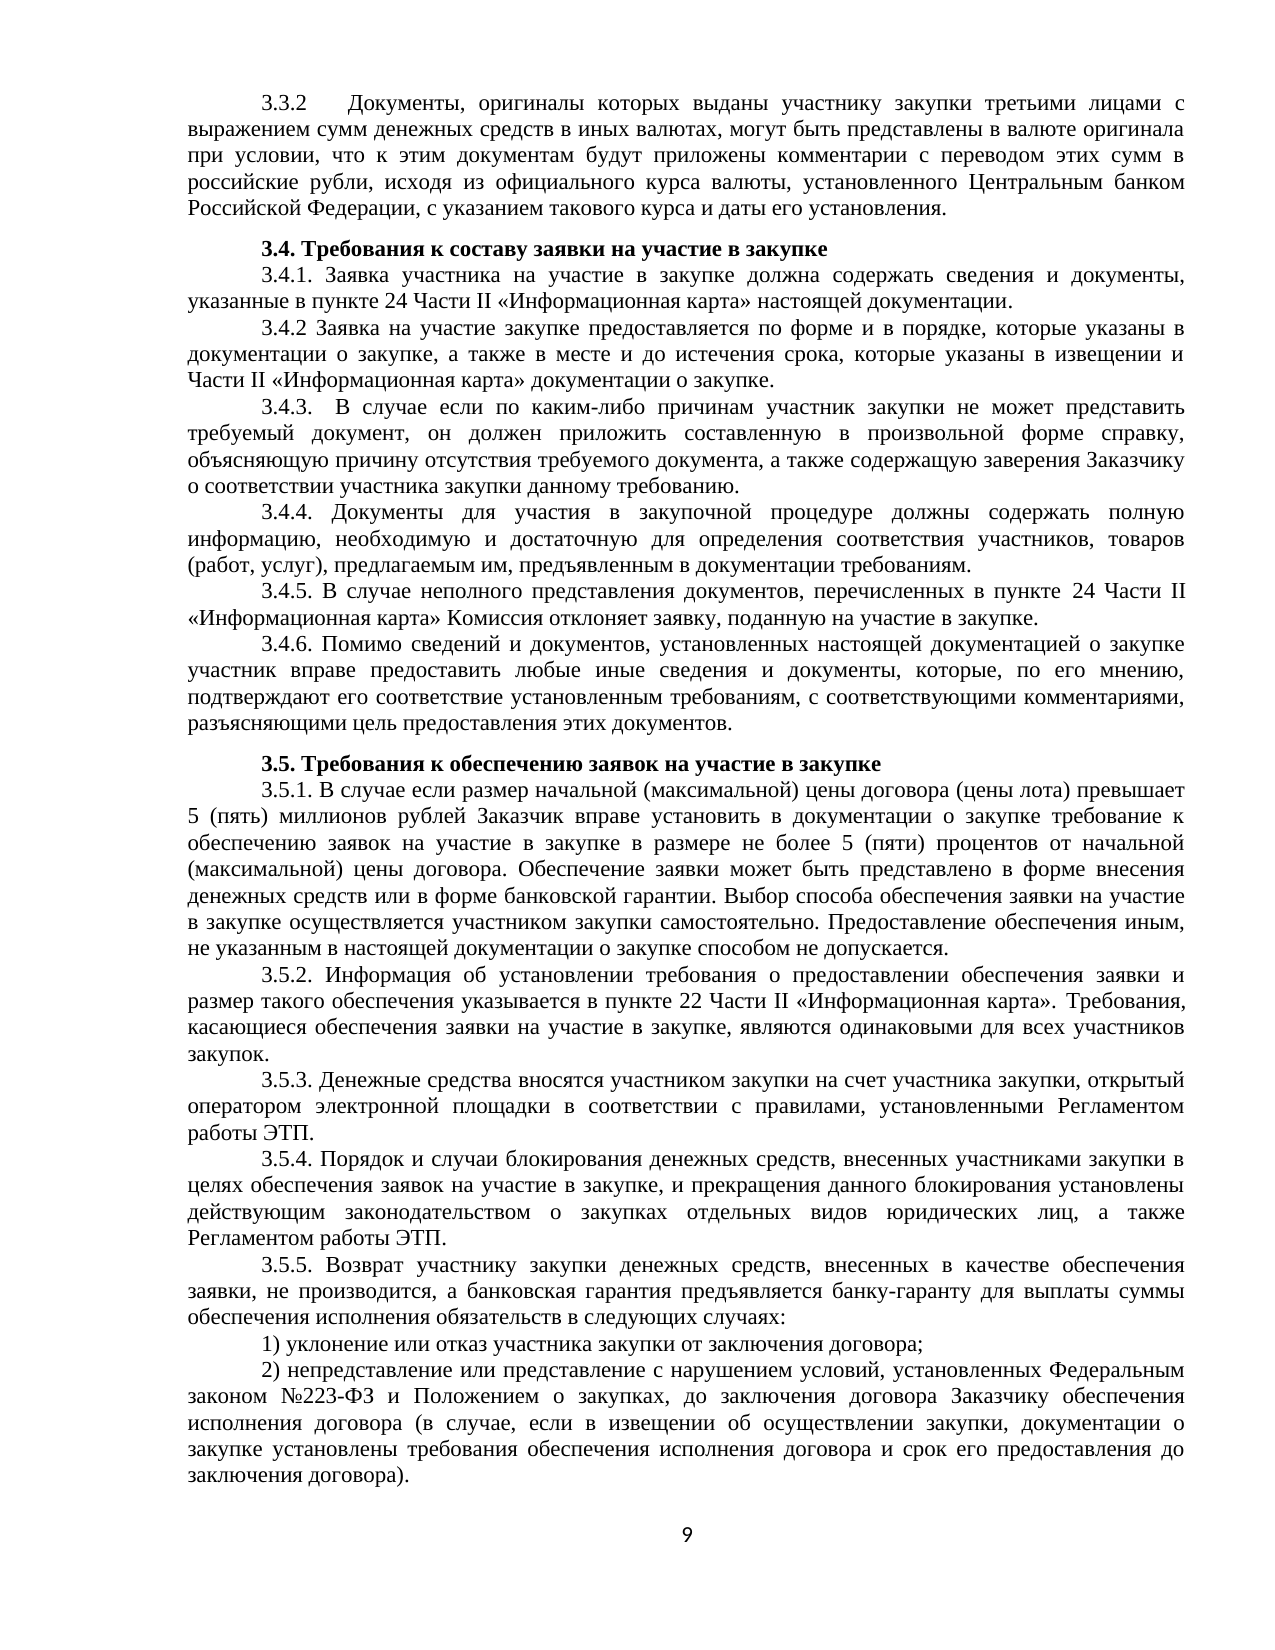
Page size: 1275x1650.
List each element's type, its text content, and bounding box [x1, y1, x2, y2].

text 3.4.1. Заявка участника на участие в закупке должна содержать сведения и документы, указанные в пункте 24 Части II «Информационная карта» настоящей документации. [187, 261, 1186, 314]
text 3.4.5. В случае неполного представления документов, перечисленных в пункте 24 Части II «Информационная карта» Комиссия отклоняет заявку, поданную на участие в закупке. [187, 577, 1186, 630]
list 3.4.3. В случае если по каким-либо причинам участник закупки не может представить требуемый документ, он должен приложить составленную в произвольной форме справку, объясняющую причину отсутствия требуемого документа, а также содержащую заверения Заказчику о соответствии участника закупки данному требованию. [187, 393, 1186, 498]
text 3.5.3. Денежные средства вносятся участником закупки на счет участника закупки, открытый оператором электронной площадки в соответствии с правилами, установленными Регламентом работы ЭТП. [187, 1066, 1186, 1145]
text 3.4.6. Помимо сведений и документов, установленных настоящей документацией о закупке участник вправе предоставить любые иные сведения и документы, которые, по его мнению, подтверждают его соответствие установленным требованиям, с соответствующими комментариями, разъясняющими цель предоставления этих документов. [187, 630, 1186, 736]
text 3.5. Требования к обеспечению заявок на участие в закупке [187, 750, 1186, 776]
text 3.5.2. Информация об установлении требования о предоставлении обеспечения заявки и размер такого обеспечения указывается в пункте 22 Части II «Информационная карта». Требования, касающиеся обеспечения заявки на участие в закупке, являются одинаковыми для всех участников закупок. [187, 961, 1186, 1066]
list 1) уклонение или отказ участника закупки от заключения договора; [187, 1330, 1186, 1356]
text 3.5.4. Порядок и случаи блокирования денежных средств, внесенных участниками закупки в целях обеспечения заявок на участие в закупке, и прекращения данного блокирования установлены действующим законодательством о закупках отдельных видов юридических лиц, а также Регламентом работы ЭТП. [187, 1145, 1186, 1251]
list 2) непредставление или представление с нарушением условий, установленных Федеральным законом №223-ФЗ и Положением о закупках, до заключения договора Заказчику обеспечения исполнения договора (в случае, если в извещении об осуществлении закупки, документации о закупке установлены требования обеспечения исполнения договора и срок его предоставления до заключения договора). [187, 1356, 1186, 1488]
text 3.5.5. Возврат участнику закупки денежных средств, внесенных в качестве обеспечения заявки, не производится, а банковская гарантия предъявляется банку-гаранту для выплаты суммы обеспечения исполнения обязательств в следующих случаях: [187, 1251, 1186, 1330]
text 3.4.4. Документы для участия в закупочной процедуре должны содержать полную информацию, необходимую и достаточную для определения соответствия участников, товаров (работ, услуг), предлагаемым им, предъявленным в документации требованиям. [187, 498, 1186, 577]
text 3.4. Требования к составу заявки на участие в закупке [187, 235, 1186, 261]
text 3.5.1. В случае если размер начальной (максимальной) цены договора (цены лота) превышает 5 (пять) миллионов рублей Заказчик вправе установить в документации о закупке требование к обеспечению заявок на участие в закупке в размере не более 5 (пяти) процентов от начальной (максимальной) цены договора. Обеспечение заявки может быть представлено в форме внесения денежных средств или в форме банковской гарантии. Выбор способа обеспечения заявки на участие в закупке осуществляется участником закупки самостоятельно. Предоставление обеспечения иным, не указанным в настоящей документации о закупке способом не допускается. [187, 776, 1186, 961]
text 3.3.2 Документы, оригиналы которых выданы участнику закупки третьими лицами с выражением сумм денежных средств в иных валютах, могут быть представлены в валюте оригинала при условии, что к этим документам будут приложены комментарии с переводом этих сумм в российские рубли, исходя из официального курса валюты, установленного Центральным банком Российской Федерации, с указанием такового курса и даты его установления. [187, 89, 1186, 220]
list 3.4.2 Заявка на участие закупке предоставляется по форме и в порядке, которые указаны в документации о закупке, а также в месте и до истечения срока, которые указаны в извещении и Части II «Информационная карта» документации о закупке. [187, 314, 1186, 393]
